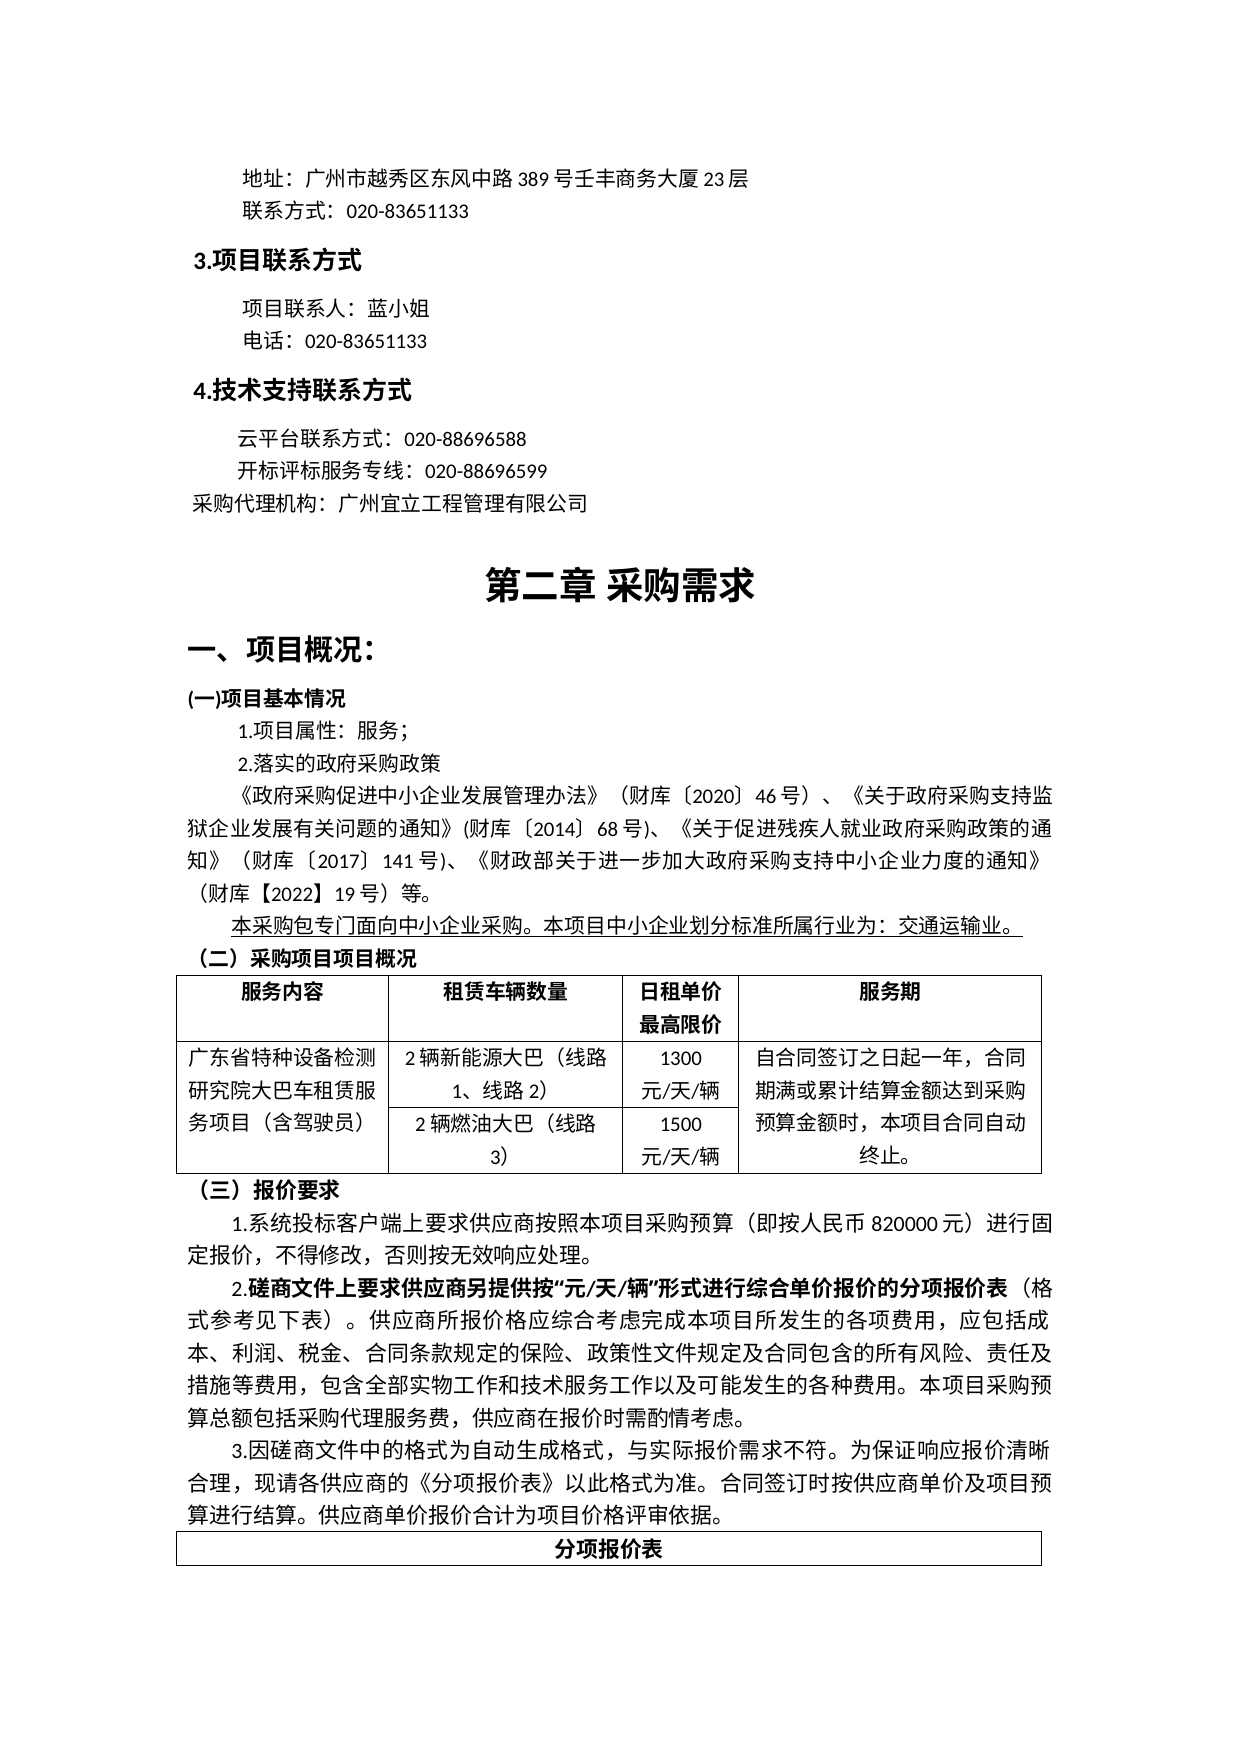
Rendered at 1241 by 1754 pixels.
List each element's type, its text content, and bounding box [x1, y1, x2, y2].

text 本采购包专门面向中小企业采购。本项目中小企业划分标准所属行业为：交通运输业。 [187, 909, 1053, 942]
text 项目联系人：蓝小姐 [187, 292, 1053, 324]
text 1.系统投标客户端上要求供应商按照本项目采购预算（即按人民币820000元）进行固定报价，不得修改，否则按无效响应处理。 [187, 1206, 1053, 1271]
text 第二章 采购需求 [187, 552, 1053, 617]
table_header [177, 1532, 1041, 1565]
table_header 服务期 [739, 976, 1041, 1041]
table_header 日租单价最高限价 [623, 976, 738, 1041]
text 4.技术支持联系方式 [187, 357, 1053, 422]
text 3.因磋商文件中的格式为自动生成格式，与实际报价需求不符。为保证响应报价清晰合理，现请各供应商的《分项报价表》以此格式为准。合同签订时按供应商单价及项目预算进行结算。供应商单价报价合计为项目价格评审依据。 [187, 1434, 1053, 1531]
text 地址：广州市越秀区东风中路389号壬丰商务大厦23层 [187, 162, 1053, 194]
text （三）报价要求 [187, 1174, 1053, 1206]
table_header 租赁车辆数量 [389, 976, 622, 1041]
text （二）采购项目项目概况 [187, 942, 1053, 974]
text (一)项目基本情况 [187, 682, 1053, 714]
text 一、项目概况： [187, 617, 1053, 682]
table_cell 自合同签订之日起一年，合同期满或累计结算金额达到采购预算金额时，本项目合同自动终止。 [739, 1042, 1041, 1173]
text 开标评标服务专线：020-88696599 [187, 454, 1053, 487]
table_cell 2辆燃油大巴（线路3） [389, 1108, 622, 1173]
text 1.项目属性：服务； [187, 714, 1053, 747]
text 云平台联系方式：020-88696588 [187, 422, 1053, 454]
table_cell 广东省特种设备检测研究院大巴车租赁服务项目（含驾驶员） [177, 1042, 388, 1173]
text 3.项目联系方式 [187, 227, 1053, 292]
table_cell 2辆新能源大巴（线路1、线路2） [389, 1042, 622, 1107]
text 联系方式：020-83651133 [187, 194, 1053, 227]
text 《政府采购促进中小企业发展管理办法》（财库〔2020〕46号）、《关于政府采购支持监狱企业发展有关问题的通知》(财库〔2014〕68号)、《关于促进残疾人就业政府采购政策的通知》（财库〔2017〕141号)、《财政部关于进一步加大政府采购支持中小企业力度的通知》（财库【2022】19号）等。 [187, 779, 1053, 909]
text 电话：020-83651133 [187, 324, 1053, 357]
text 采购代理机构：广州宜立工程管理有限公司 [187, 487, 1053, 519]
text 2.磋商文件上要求供应商另提供按“元/天/辆”形式进行综合单价报价的分项报价表（格式参考见下表）。供应商所报价格应综合考虑完成本项目所发生的各项费用，应包括成本、利润、税金、合同条款规定的保险、政策性文件规定及合同包含的所有风险、责任及措施等费用，包含全部实物工作和技术服务工作以及可能发生的各种费用。本项目采购预算总额包括采购代理服务费，供应商在报价时需酌情考虑。 [187, 1271, 1053, 1434]
table_cell 1500元/天/辆 [623, 1108, 738, 1173]
table_header 服务内容 [177, 976, 388, 1041]
text 2.落实的政府采购政策 [187, 747, 1053, 779]
table_cell 1300元/天/辆 [623, 1042, 738, 1107]
